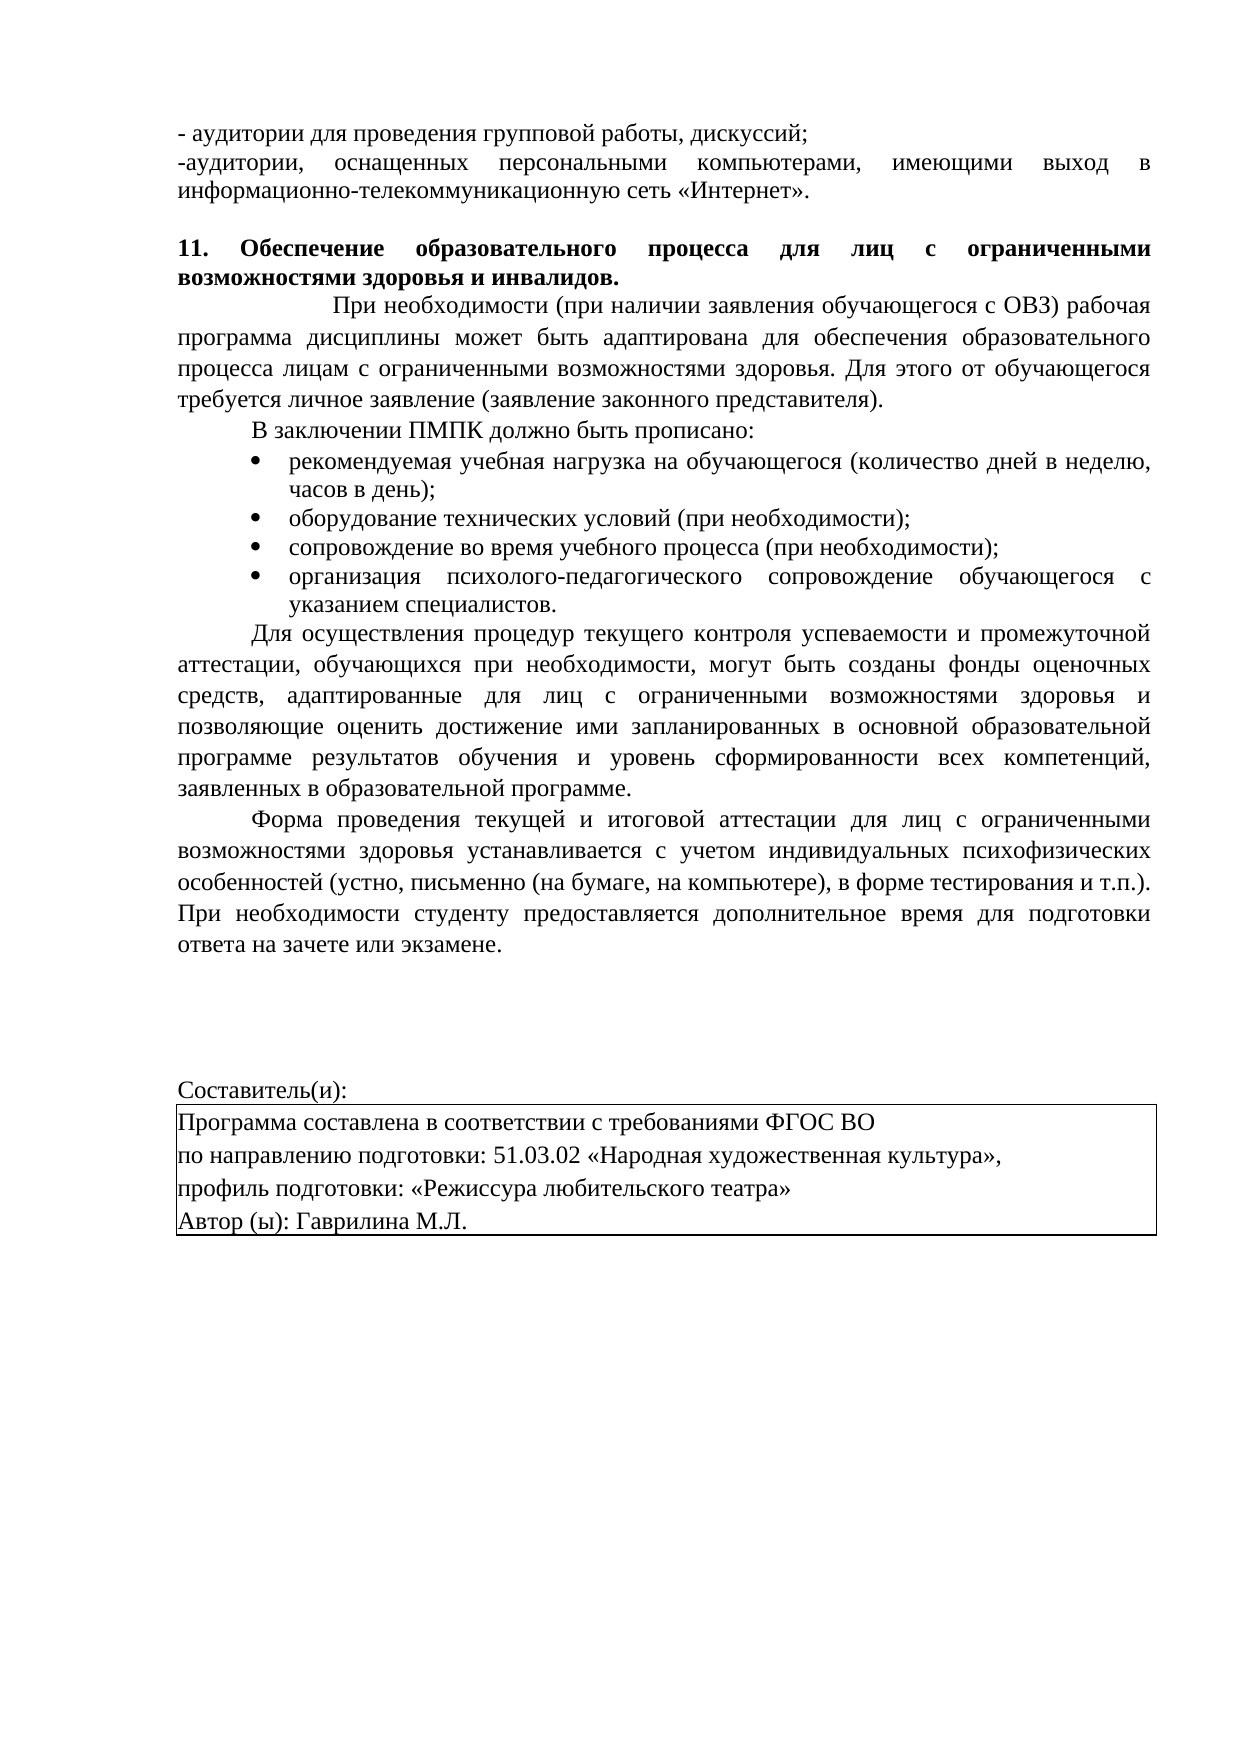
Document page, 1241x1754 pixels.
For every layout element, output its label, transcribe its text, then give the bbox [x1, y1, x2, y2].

text профиль подготовки: «Режиссура любительского театра» [177, 1169, 1156, 1201]
text 11. Обеспечение образовательного процесса для лиц с ограниченными возможностями здоровья и инвалидов. [177, 233, 1152, 291]
list организация психолого-педагогического сопровождение обучающегося с указанием специалистов. [251, 561, 1152, 618]
list оборудование технических условий (при необходимости); [251, 503, 1152, 532]
text по направлению подготовки: 51.03.02 «Народная художественная культура», [177, 1137, 1156, 1168]
text Программа составлена в соответствии с требованиями ФГОС ВО [177, 1105, 1156, 1135]
text Форма проведения текущей и итоговой аттестации для лиц с ограниченными возможностями здоровья устанавливается с учетом индивидуальных психофизических особенностей (устно, письменно (на бумаге, на компьютере), в форме тестирования и т.п.). При необходимости студенту предоставляется дополнительное время для подготовки ответа на зачете или экзамене. [177, 804, 1152, 957]
text -аудитории, оснащенных персональными компьютерами, имеющими выход в информационно-телекоммуникационную сеть «Интернет». [177, 147, 1152, 204]
text При необходимости (при наличии заявления обучающегося с ОВЗ) рабочая программа дисциплины может быть адаптирована для обеспечения образовательного процесса лицам с ограниченными возможностями здоровья. Для этого от обучающегося требуется личное заявление (заявление законного представителя). [177, 291, 1152, 412]
text Для осуществления процедур текущего контроля успеваемости и промежуточной аттестации, обучающихся при необходимости, могут быть созданы фонды оценочных средств, адаптированные для лиц с ограниченными возможностями здоровья и позволяющие оценить достижение ими запланированных в основной образовательной программе результатов обучения и уровень сформированности всех компетенций, заявленных в образовательной программе. [177, 618, 1152, 802]
text Составитель(и): [177, 1075, 1152, 1103]
list сопровождение во время учебного процесса (при необходимости); [251, 532, 1152, 561]
text В заключении ПМПК должно быть прописано: [177, 415, 1152, 443]
text - аудитории для проведения групповой работы, дискуссий; [177, 118, 1152, 147]
list рекомендуемая учебная нагрузка на обучающегося (количество дней в неделю, часов в день); [251, 446, 1152, 503]
text Автор (ы): Гаврилина М.Л. [177, 1203, 1156, 1234]
